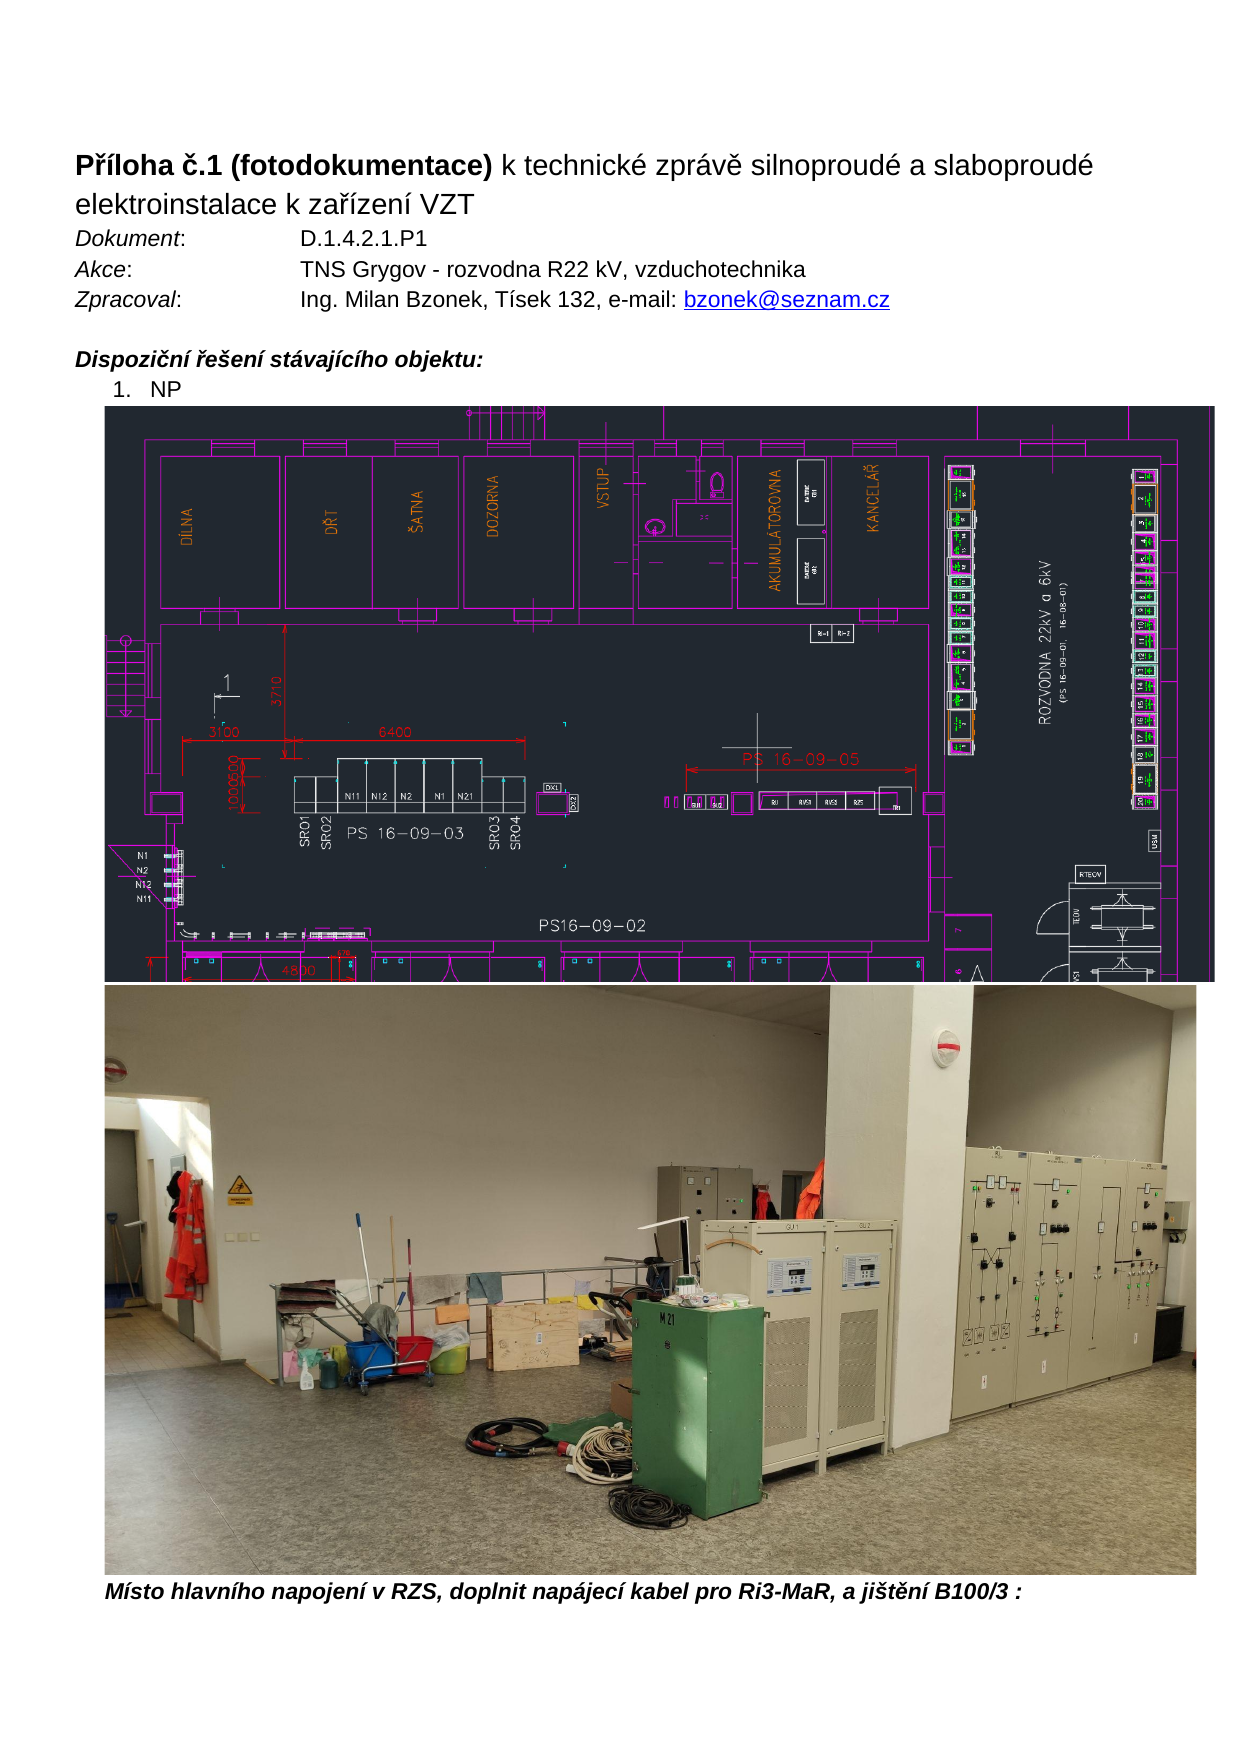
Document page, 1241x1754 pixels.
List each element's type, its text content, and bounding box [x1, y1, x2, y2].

list NP [112, 376, 1165, 403]
picture [104, 985, 1197, 1575]
text Akce: TNS Grygov - rozvodna R22 kV, vzduchotechnika [75, 256, 1165, 282]
text Místo hlavního napojení v RZS, doplnit napájecí kabel pro Ri3-MaR, a jištění B100/3 : [104, 1578, 1165, 1604]
text Příloha č.1 (fotodokumentace) k technické zprávě silnoproudé a slaboproudé elektroinstalace k zařízení VZT [75, 148, 1165, 220]
text Dispoziční řešení stávajícího objektu: [75, 346, 1165, 372]
text Zpracoval: Ing. Milan Bzonek, Tísek 132, e-mail: bzonek@seznam.cz [75, 286, 1165, 312]
text Dokument: D.1.4.2.1.P1 [75, 225, 1165, 252]
picture [104, 406, 1215, 982]
